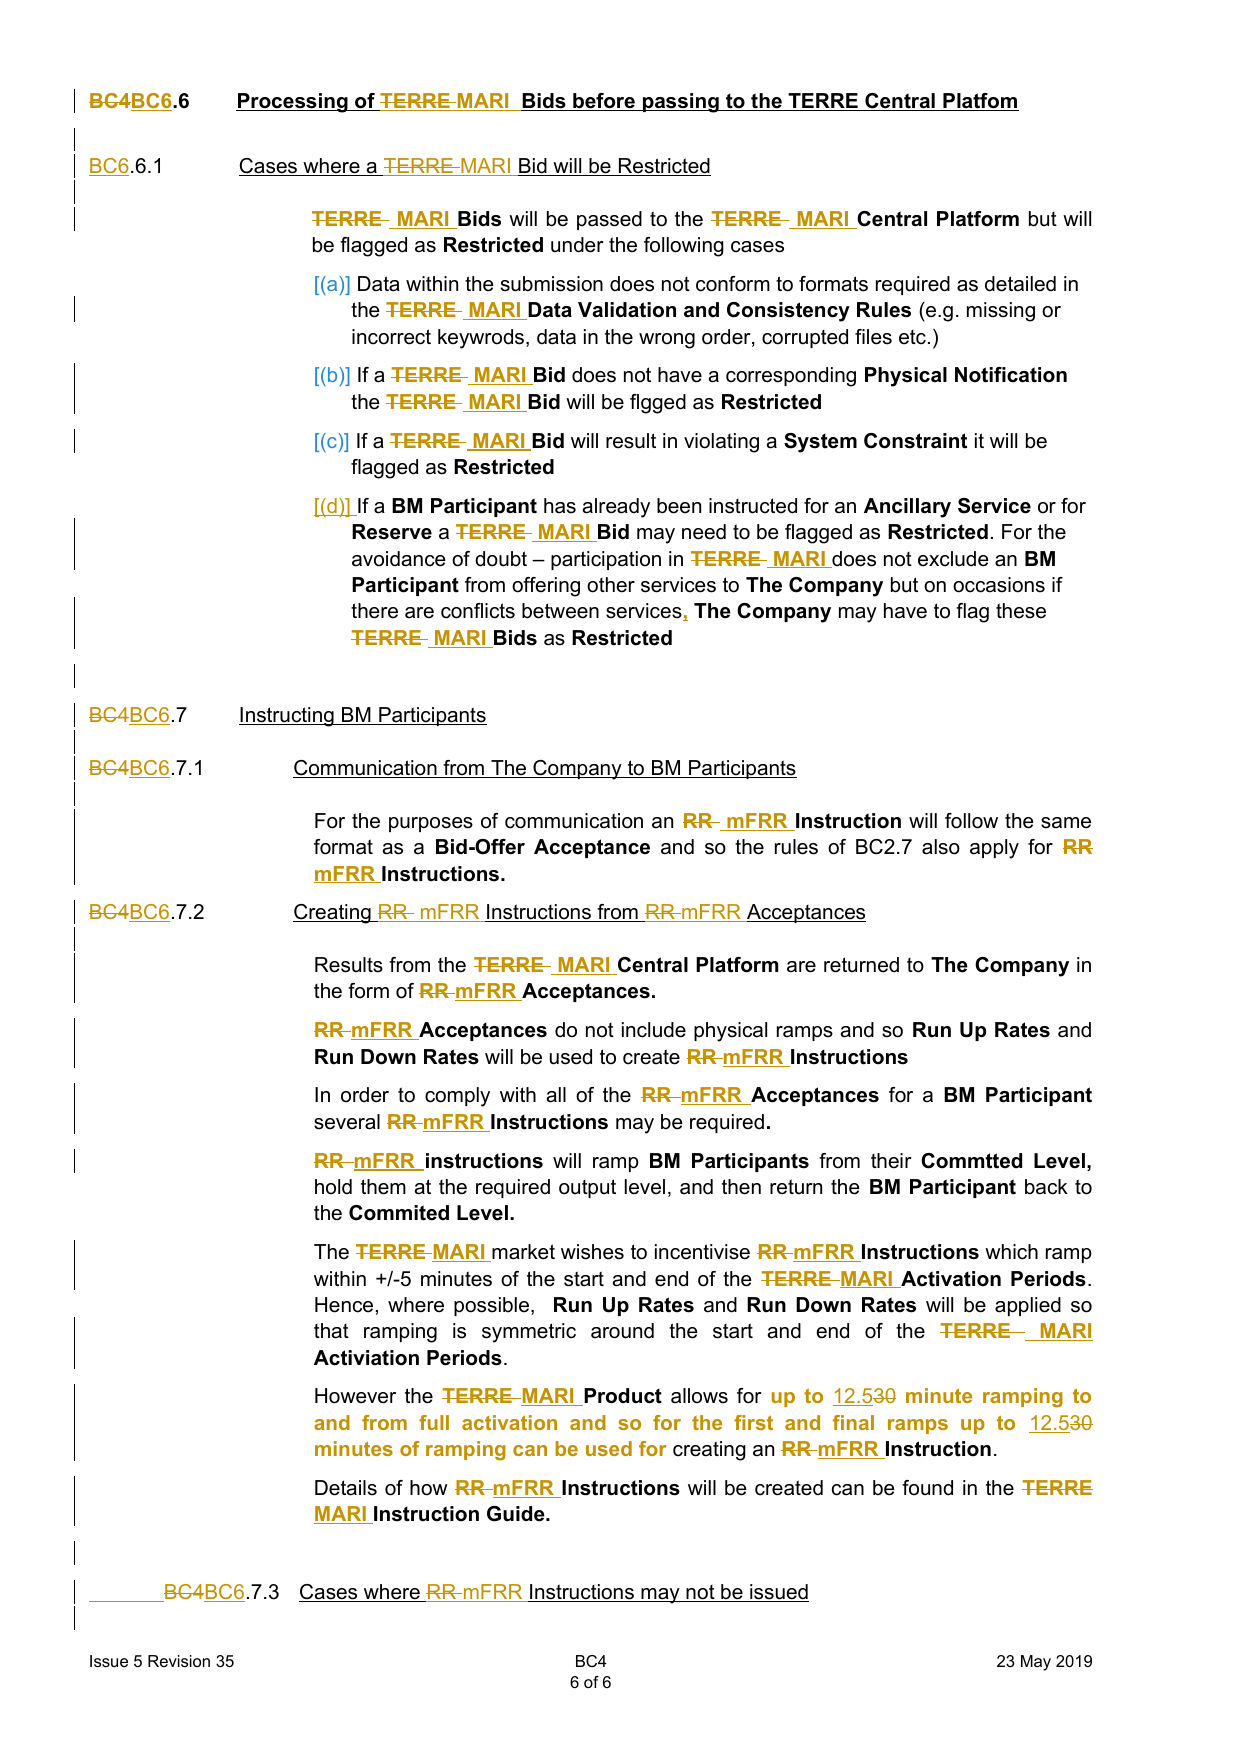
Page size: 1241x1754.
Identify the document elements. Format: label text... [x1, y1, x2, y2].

list If a BM Participant has already been instructed for an Ancillary Service or for Reserve a Bid may need to be flagged as Restricted. For the avoidance of doubt – participation in does not exclude an BM Participant from offering other services to The Company but on occasions if there are conflicts between services The Company may have to flag these Bids as Restricted [314, 494, 1092, 649]
text Bids will be passed to the Central Platform but will be flagged as Restricted under the following cases [311, 207, 1092, 257]
subtitle .7.3 Cases where Instructions may not be issued [89, 1580, 1092, 1604]
text The market wishes to incentivise Instructions which ramp within +/-5 minutes of the start and end of the Activation Periods. Hence, where possible, Run Up Rates and Run Down Rates will be applied so that ramping is symmetric around the start and end of the Activiation Periods. [314, 1240, 1092, 1369]
subtitle .7.2 Creating Instructions from Acceptances [89, 900, 1092, 924]
subtitle .7 Instructing BM Participants [89, 703, 1092, 727]
text Acceptances do not include physical ramps and so Run Up Rates and Run Down Rates will be used to create Instructions [314, 1018, 1092, 1068]
text In order to comply with all of the Acceptances for a BM Participant several Instructions may be required. [314, 1083, 1092, 1134]
subtitle .7.1 Communication from The Company to BM Participants [89, 756, 1092, 780]
text Details of how Instructions will be created can be found in the Instruction Guide. [314, 1476, 1092, 1526]
list If a Bid will result in violating a System Constraint it will be flagged as Restricted [314, 428, 1092, 479]
text Results from the Central Platform are returned to The Company in the form of Acceptances. [314, 953, 1092, 1003]
list If a Bid does not have a corresponding Physical Notification the Bid will be flgged as Restricted [314, 363, 1092, 414]
text For the purposes of communication an Instruction will follow the same format as a Bid-Offer Acceptance and so the rules of BC2.7 also apply for Instructions. [314, 809, 1092, 885]
text However the Product allows for up to minute ramping to and from full activation and so for the first and final ramps up to minutes of ramping can be used for creating an Instruction. [314, 1384, 1092, 1461]
text .6 Processing of Bids before passing to the TERRE Central Platfom [89, 89, 1092, 113]
text instructions will ramp BM Participants from their Commtted Level, hold them at the required output level, and then return the BM Participant back to the Commited Level. [314, 1148, 1092, 1225]
subtitle .6.1 Cases where a Bid will be Restricted [89, 154, 1092, 178]
list Data within the submission does not conform to formats required as detailed in the Data Validation and Consistency Rules (e.g. missing or incorrect keywrods, data in the wrong order, corrupted files etc.) [314, 272, 1092, 348]
